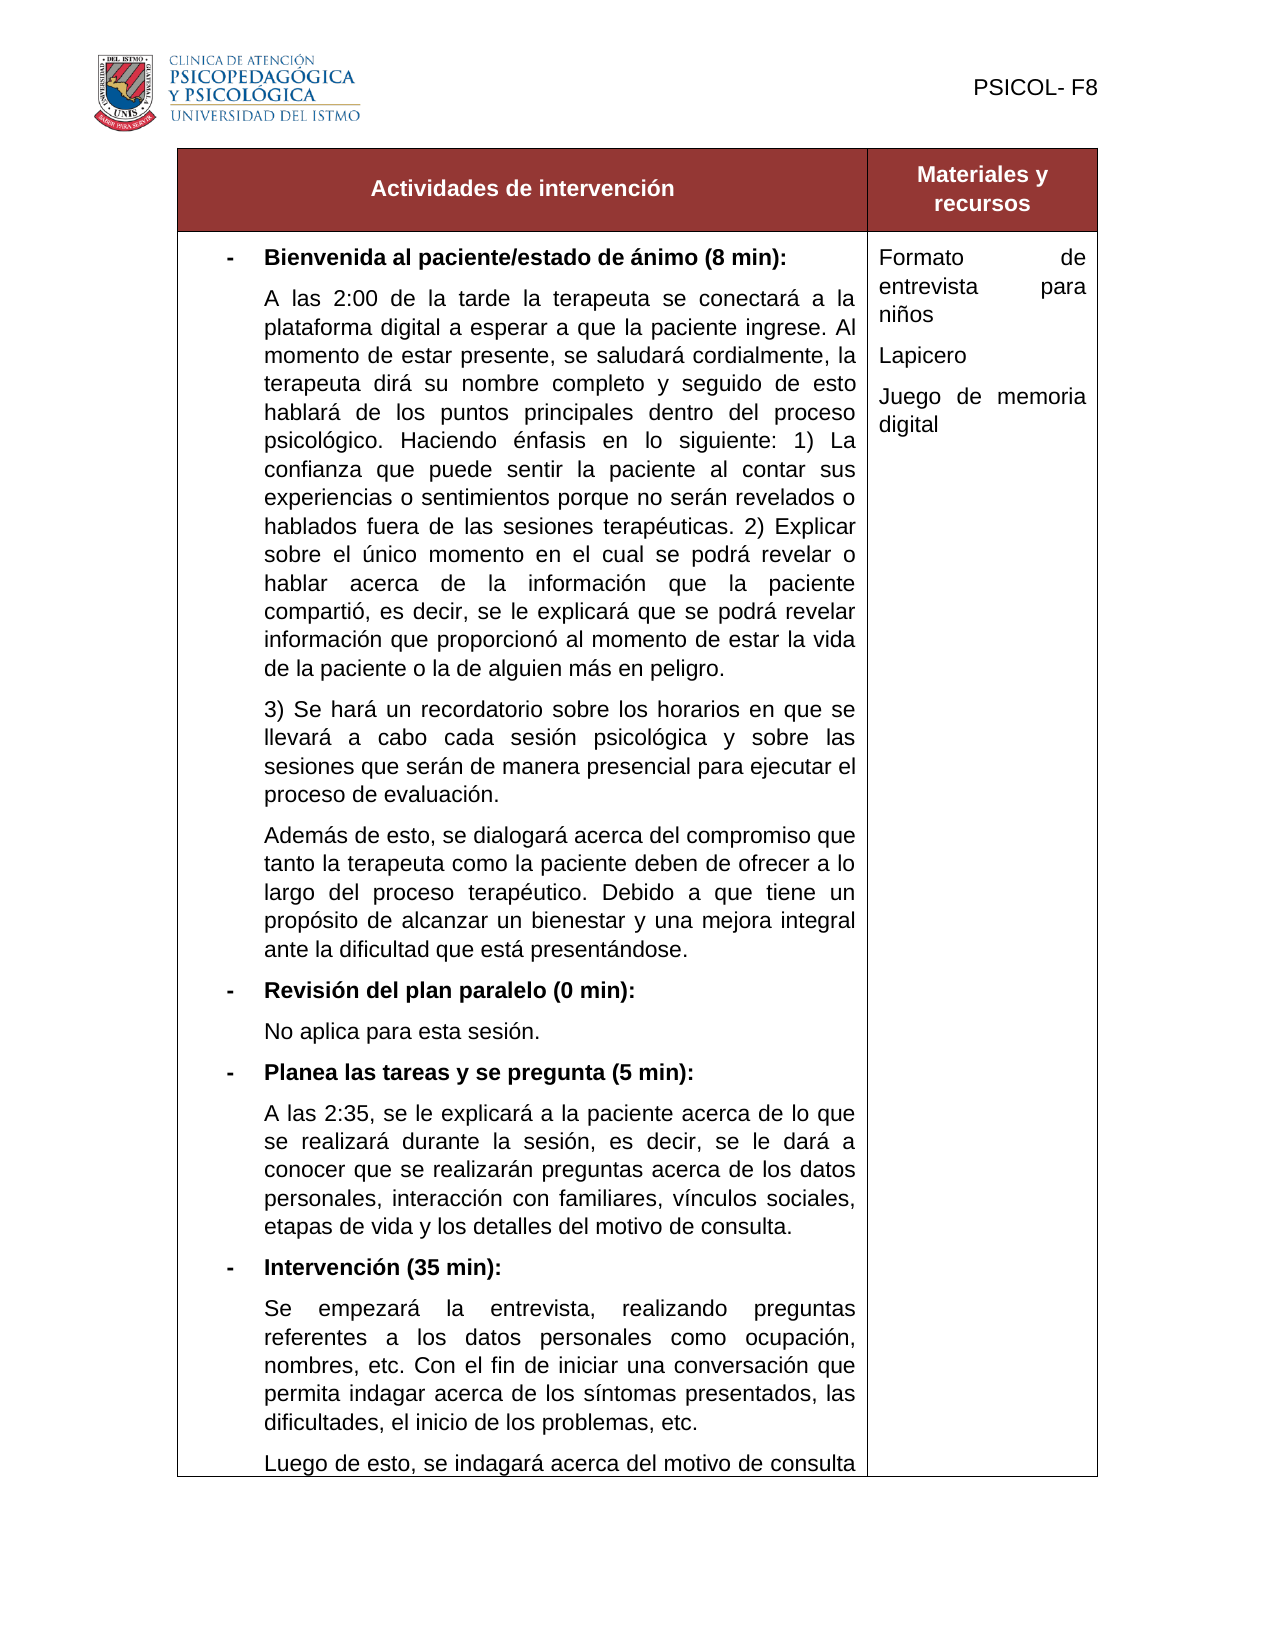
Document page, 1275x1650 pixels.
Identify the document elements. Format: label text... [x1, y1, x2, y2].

table_cell Actividades de intervención [178, 149, 867, 231]
table_cell Materiales y recursos [868, 149, 1097, 231]
picture [42, 25, 422, 166]
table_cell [868, 232, 1097, 1476]
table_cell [178, 232, 867, 1476]
